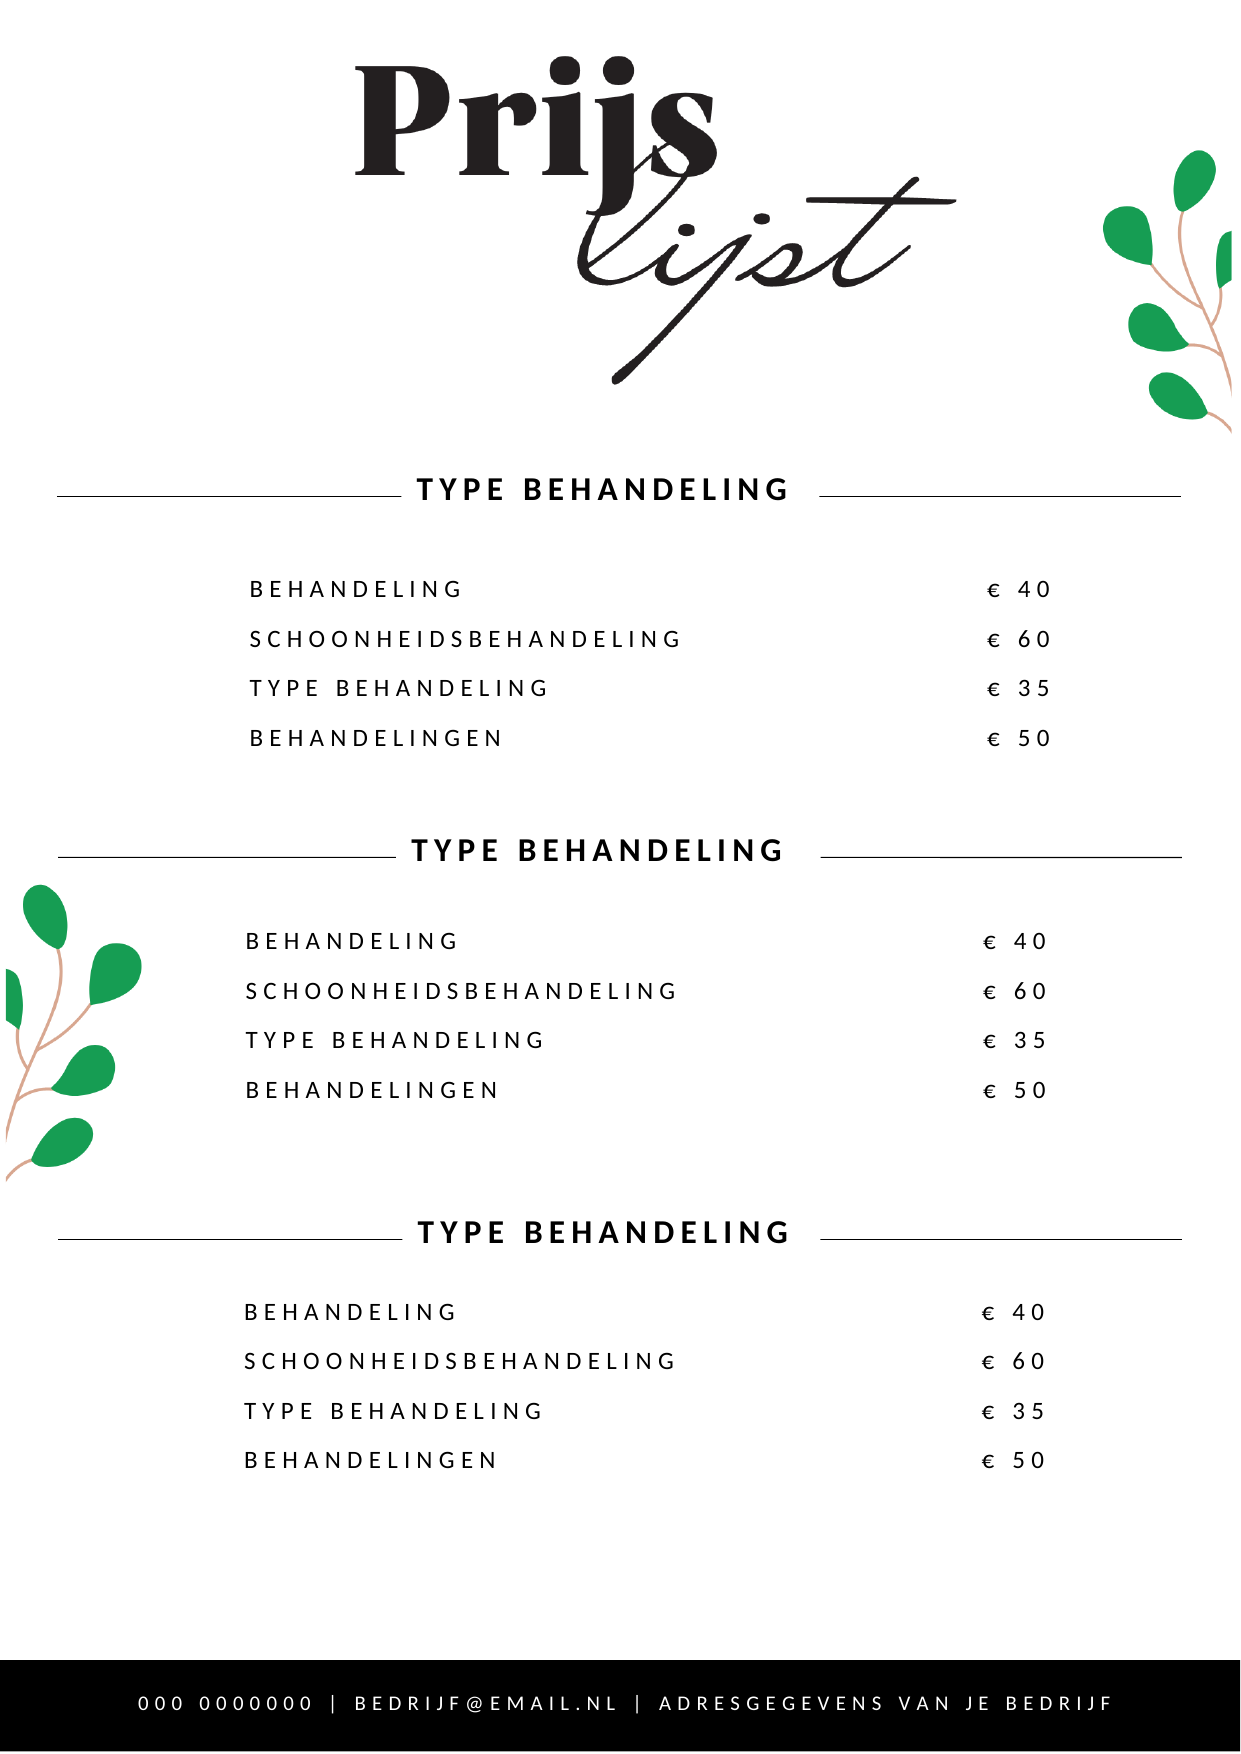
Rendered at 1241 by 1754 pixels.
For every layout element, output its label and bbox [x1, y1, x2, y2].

picture [5, 883, 154, 1217]
picture [250, 36, 991, 407]
picture [1092, 150, 1232, 467]
